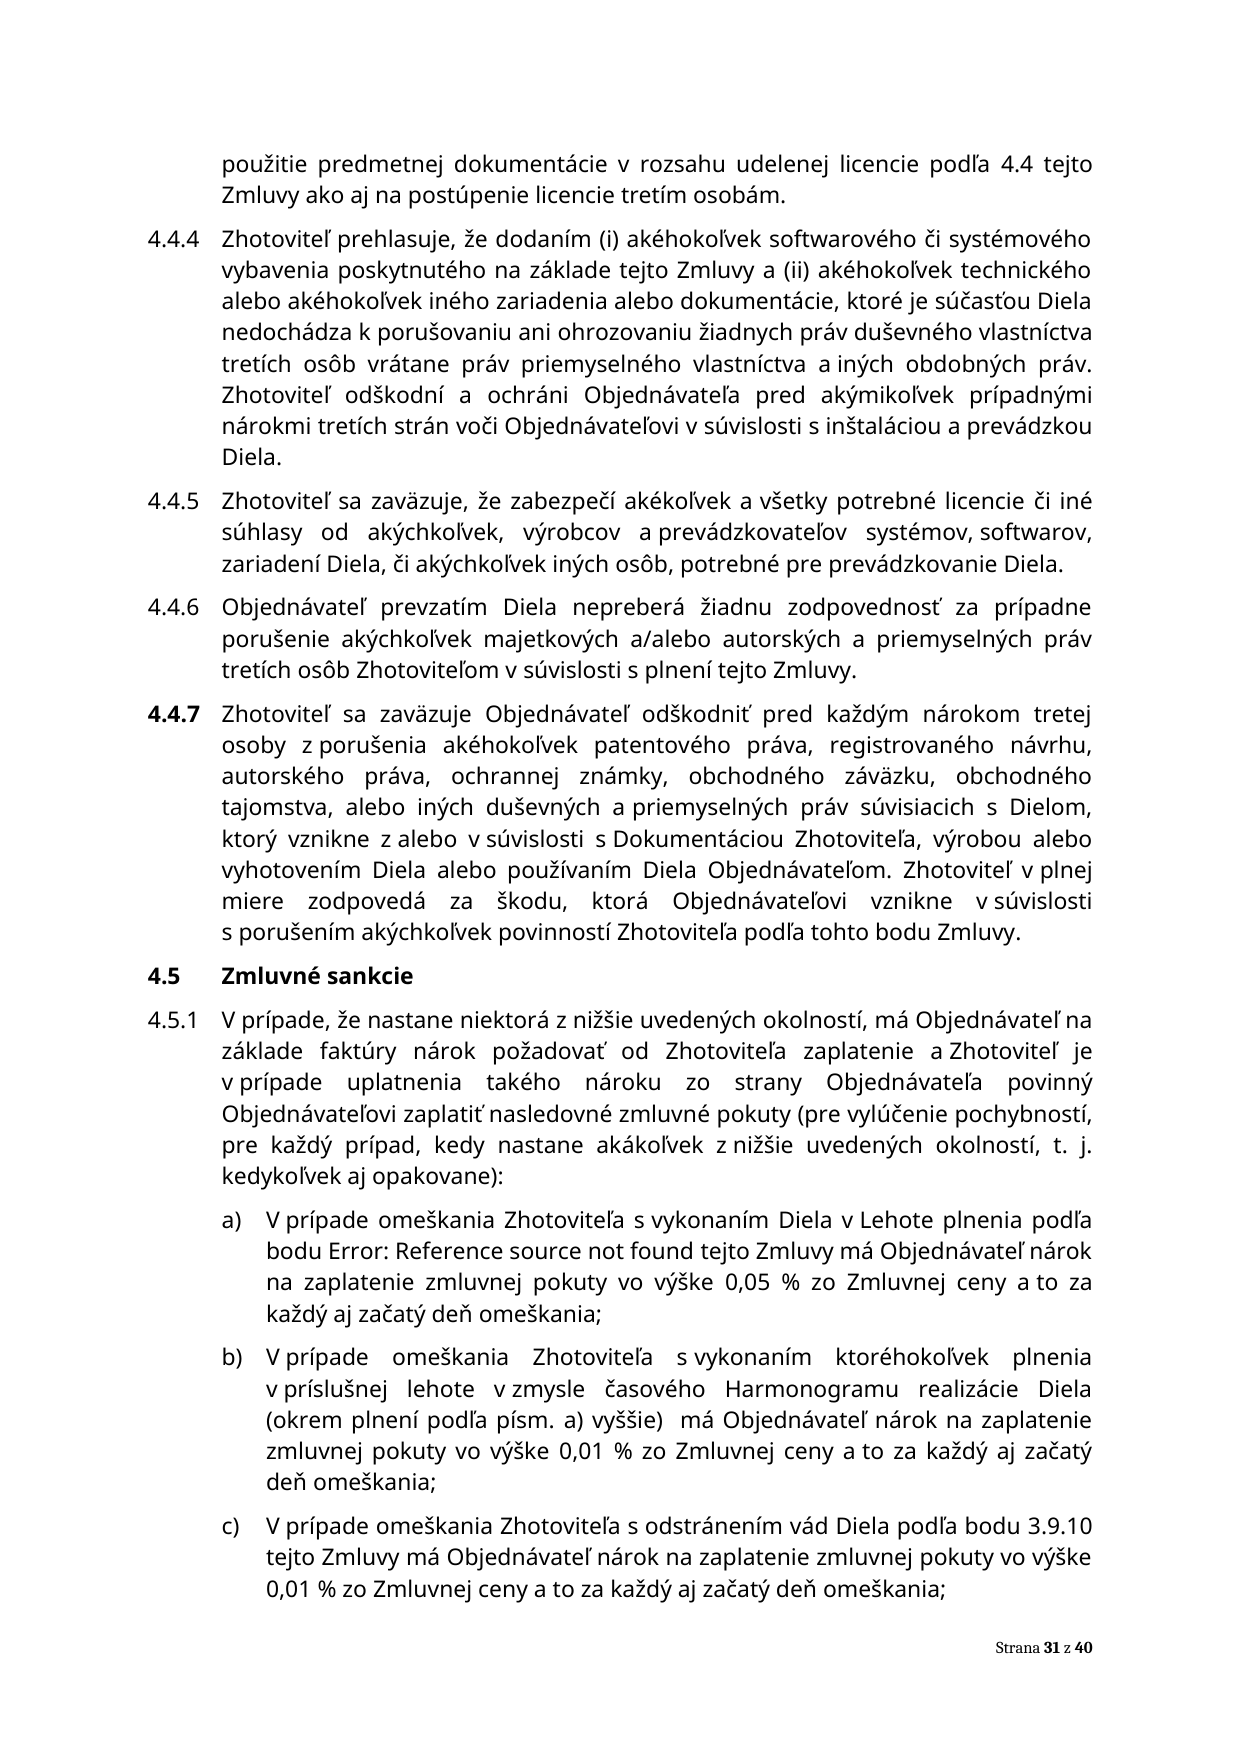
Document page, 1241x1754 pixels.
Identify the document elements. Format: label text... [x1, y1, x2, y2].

list V prípade omeškania Zhotoviteľa s odstránením vád Diela podľa bodu 3.9.10 tejto Zmluvy má Objednávateľ nárok na zaplatenie zmluvnej pokuty vo výške 0,01 % zo Zmluvnej ceny a to za každý aj začatý deň omeškania; [221, 1510, 1093, 1604]
list Zhotoviteľ prehlasuje, že dodaním (i) akéhokoľvek softwarového či systémového vybavenia poskytnutého na základe tejto Zmluvy a (ii) akéhokoľvek technického alebo akéhokoľvek iného zariadenia alebo dokumentácie, ktoré je súčasťou Diela nedochádza k porušovaniu ani ohrozovaniu žiadnych práv duševného vlastníctva tretích osôb vrátane práv priemyselného vlastníctva a iných obdobných práv. Zhotoviteľ odškodní a ochráni Objednávateľa pred akýmikoľvek prípadnými nárokmi tretích strán voči Objednávateľovi v súvislosti s inštaláciou a prevádzkou Diela. [148, 223, 1093, 473]
list Zhotoviteľ sa zaväzuje Objednávateľ odškodniť pred každým nárokom tretej osoby z porušenia akéhokoľvek patentového práva, registrovaného návrhu, autorského práva, ochrannej známky, obchodného záväzku, obchodného tajomstva, alebo iných duševných a priemyselných práv súvisiacich s Dielom, ktorý vznikne z alebo v súvislosti s Dokumentáciou Zhotoviteľa, výrobou alebo vyhotovením Diela alebo používaním Diela Objednávateľom. Zhotoviteľ v plnej miere zodpovedá za škodu, ktorá Objednávateľovi vznikne v súvislosti s porušením akýchkoľvek povinností Zhotoviteľa podľa tohto bodu Zmluvy. [148, 698, 1093, 948]
list Zmluvné sankcie [148, 960, 1093, 991]
list Zhotoviteľ sa zaväzuje, že zabezpečí akékoľvek a všetky potrebné licencie či iné súhlasy od akýchkoľvek, výrobcov a prevádzkovateľov systémov, softwarov, zariadení Diela, či akýchkoľvek iných osôb, potrebné pre prevádzkovanie Diela. [148, 485, 1093, 579]
list Objednávateľ prevzatím Diela nepreberá žiadnu zodpovednosť za prípadne porušenie akýchkoľvek majetkových a/alebo autorských a priemyselných práv tretích osôb Zhotoviteľom v súvislosti s plnení tejto Zmluvy. [148, 591, 1093, 685]
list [148, 148, 1093, 210]
list V prípade omeškania Zhotoviteľa s vykonaním ktoréhokoľvek plnenia v príslušnej lehote v zmysle časového Harmonogramu realizácie Diela (okrem plnení podľa písm. a) vyššie) má Objednávateľ nárok na zaplatenie zmluvnej pokuty vo výške 0,01 % zo Zmluvnej ceny a to za každý aj začatý deň omeškania; [221, 1341, 1093, 1498]
list V prípade, že nastane niektorá z nižšie uvedených okolností, má Objednávateľ na základe faktúry nárok požadovať od Zhotoviteľa zaplatenie a Zhotoviteľ je v prípade uplatnenia takého nároku zo strany Objednávateľa povinný Objednávateľovi zaplatiť nasledovné zmluvné pokuty (pre vylúčenie pochybností, pre každý prípad, kedy nastane akákoľvek z nižšie uvedených okolností, t. j. kedykoľvek aj opakovane): [148, 1004, 1093, 1191]
